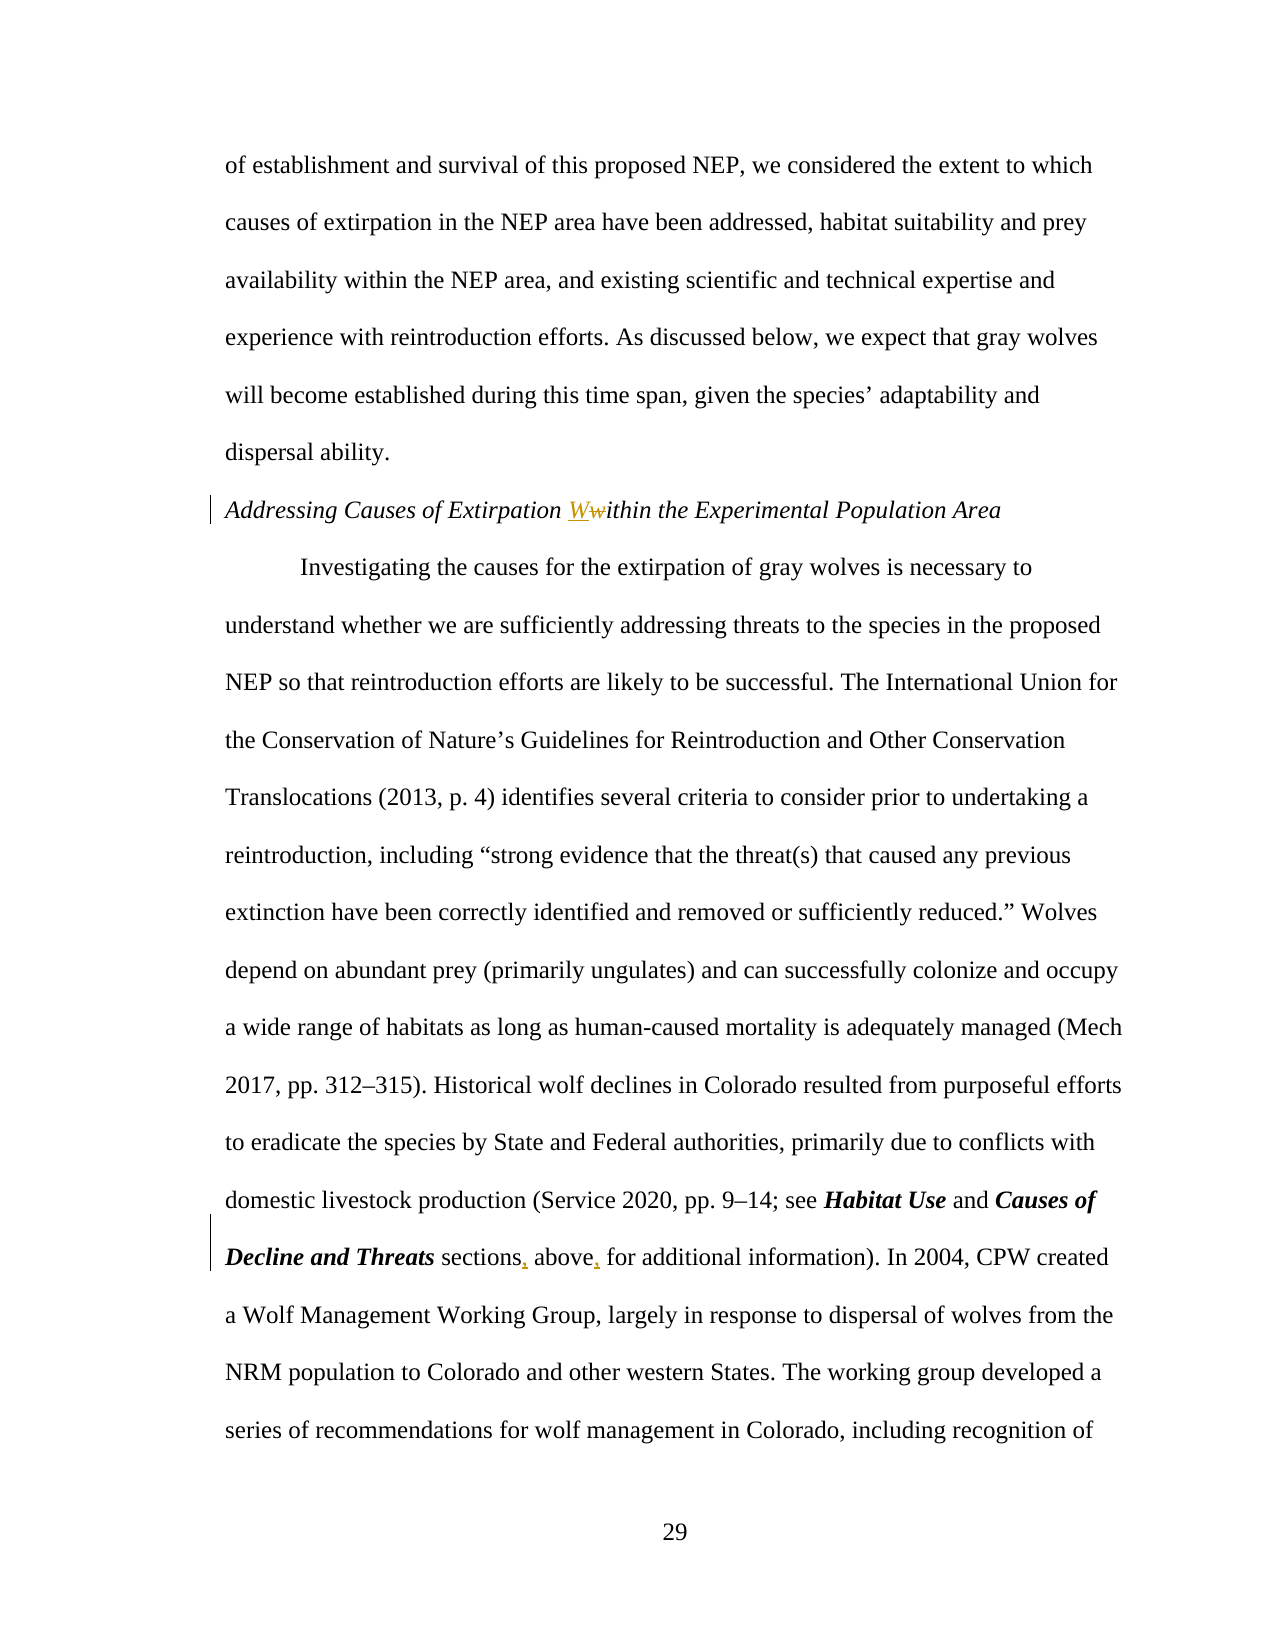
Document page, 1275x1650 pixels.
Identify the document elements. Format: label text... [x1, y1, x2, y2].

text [225, 150, 1125, 466]
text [225, 552, 1125, 1444]
text Addressing Causes of Extirpation ithin the Experimental Population Area [225, 495, 1125, 524]
